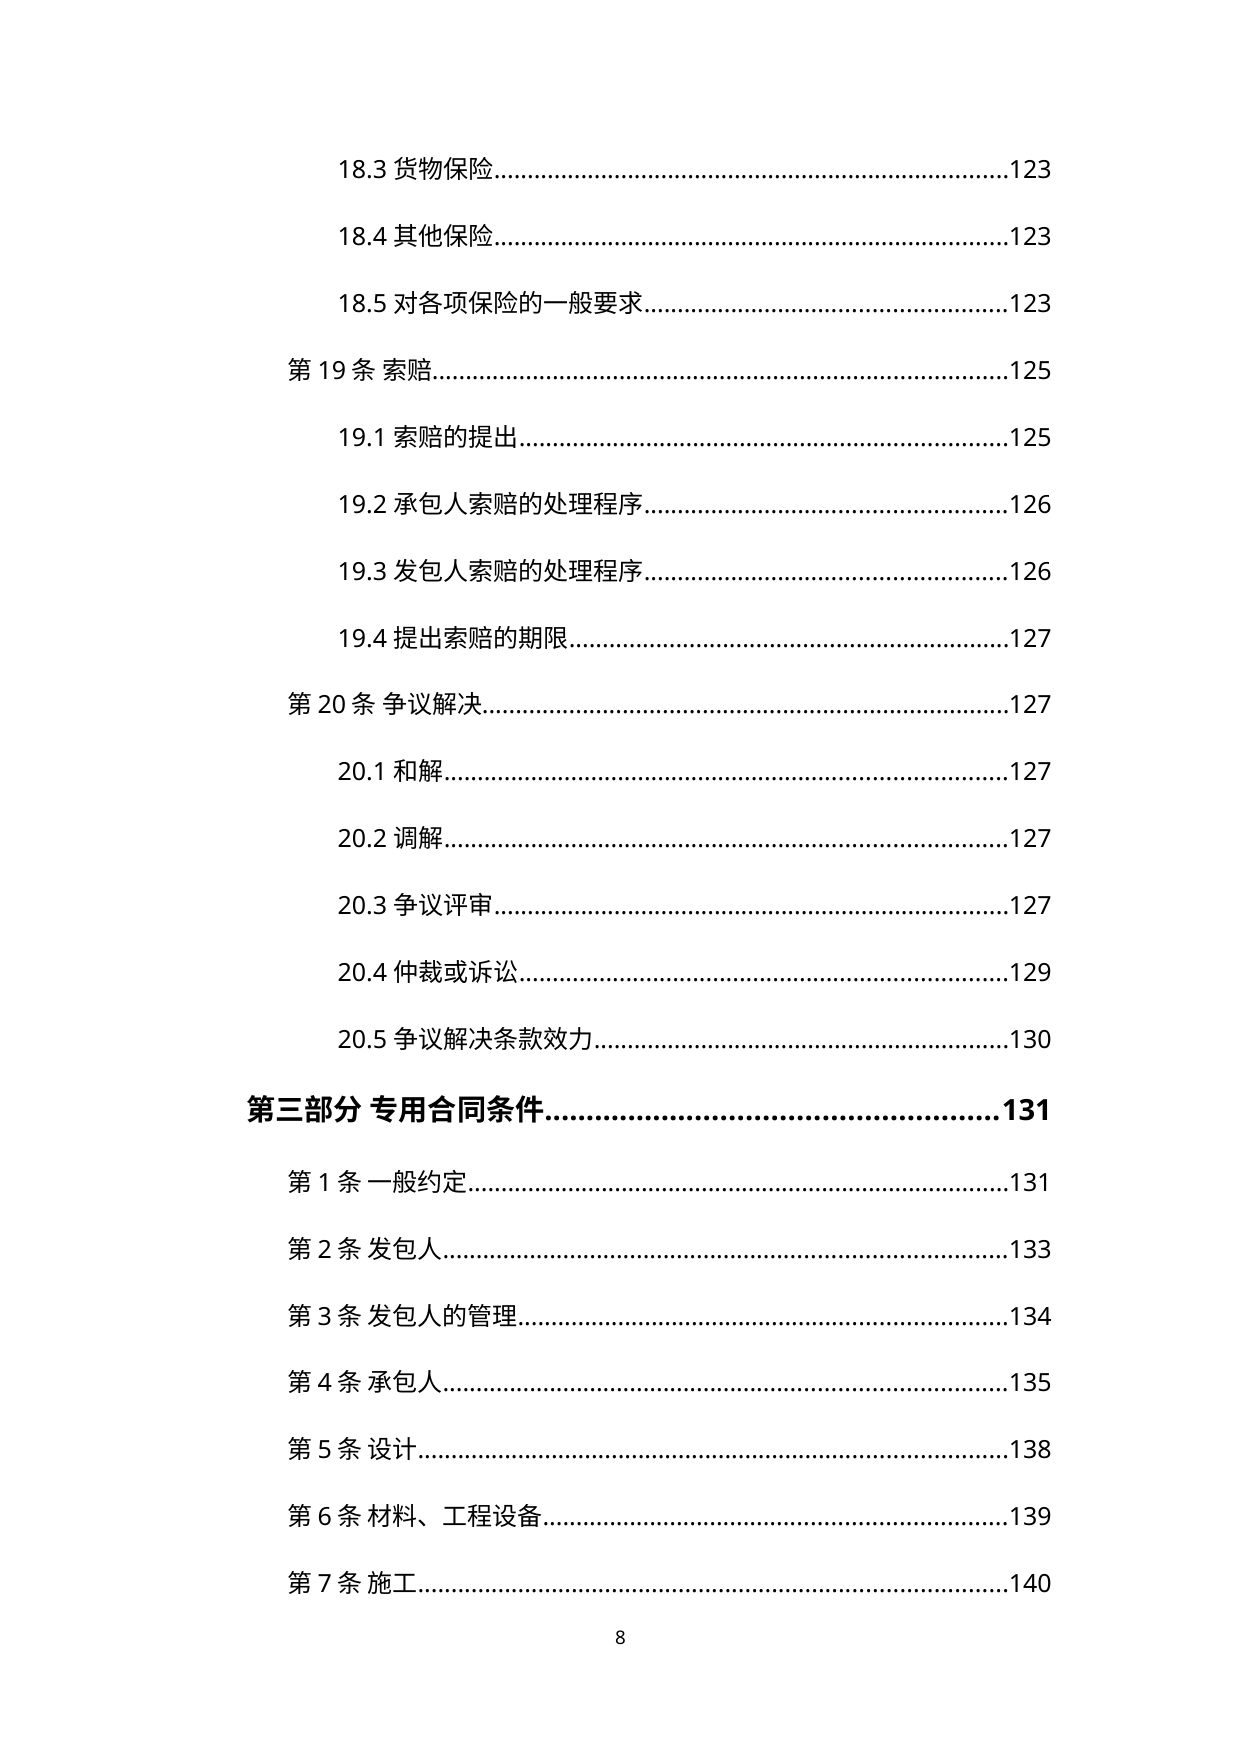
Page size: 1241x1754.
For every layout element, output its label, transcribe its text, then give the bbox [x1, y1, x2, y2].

text 第4条 承包人 135 [237, 1363, 1053, 1399]
text 第3条 发包人的管理 134 [237, 1296, 1053, 1332]
text 第19条 索赔 125 [237, 351, 1053, 387]
text 20.2 调解 127 [287, 819, 1053, 855]
text 第2条 发包人 133 [237, 1229, 1053, 1265]
text 18.3 货物保险 123 [287, 150, 1053, 186]
text 18.5 对各项保险的一般要求 123 [287, 284, 1053, 320]
text 19.3 发包人索赔的处理程序 126 [287, 551, 1053, 587]
text 第6条 材料、工程设备 139 [237, 1497, 1053, 1533]
text 第1条 一般约定 131 [237, 1162, 1053, 1198]
text 第20条 争议解决 127 [237, 685, 1053, 721]
text 20.1 和解 127 [287, 752, 1053, 788]
text 19.1 索赔的提出 125 [287, 417, 1053, 454]
text 20.3 争议评审 127 [287, 886, 1053, 922]
text 第5条 设计 138 [237, 1430, 1053, 1466]
text 20.5 争议解决条款效力 130 [287, 1019, 1053, 1056]
text 19.2 承包人索赔的处理程序 126 [287, 484, 1053, 521]
text 20.4 仲裁或诉讼 129 [287, 952, 1053, 989]
text 第7条 施工 140 [237, 1563, 1053, 1600]
text 19.4 提出索赔的期限 127 [287, 618, 1053, 654]
text 第三部分 专用合同条件 131 [187, 1086, 1053, 1129]
text 18.4 其他保险 123 [287, 217, 1053, 253]
